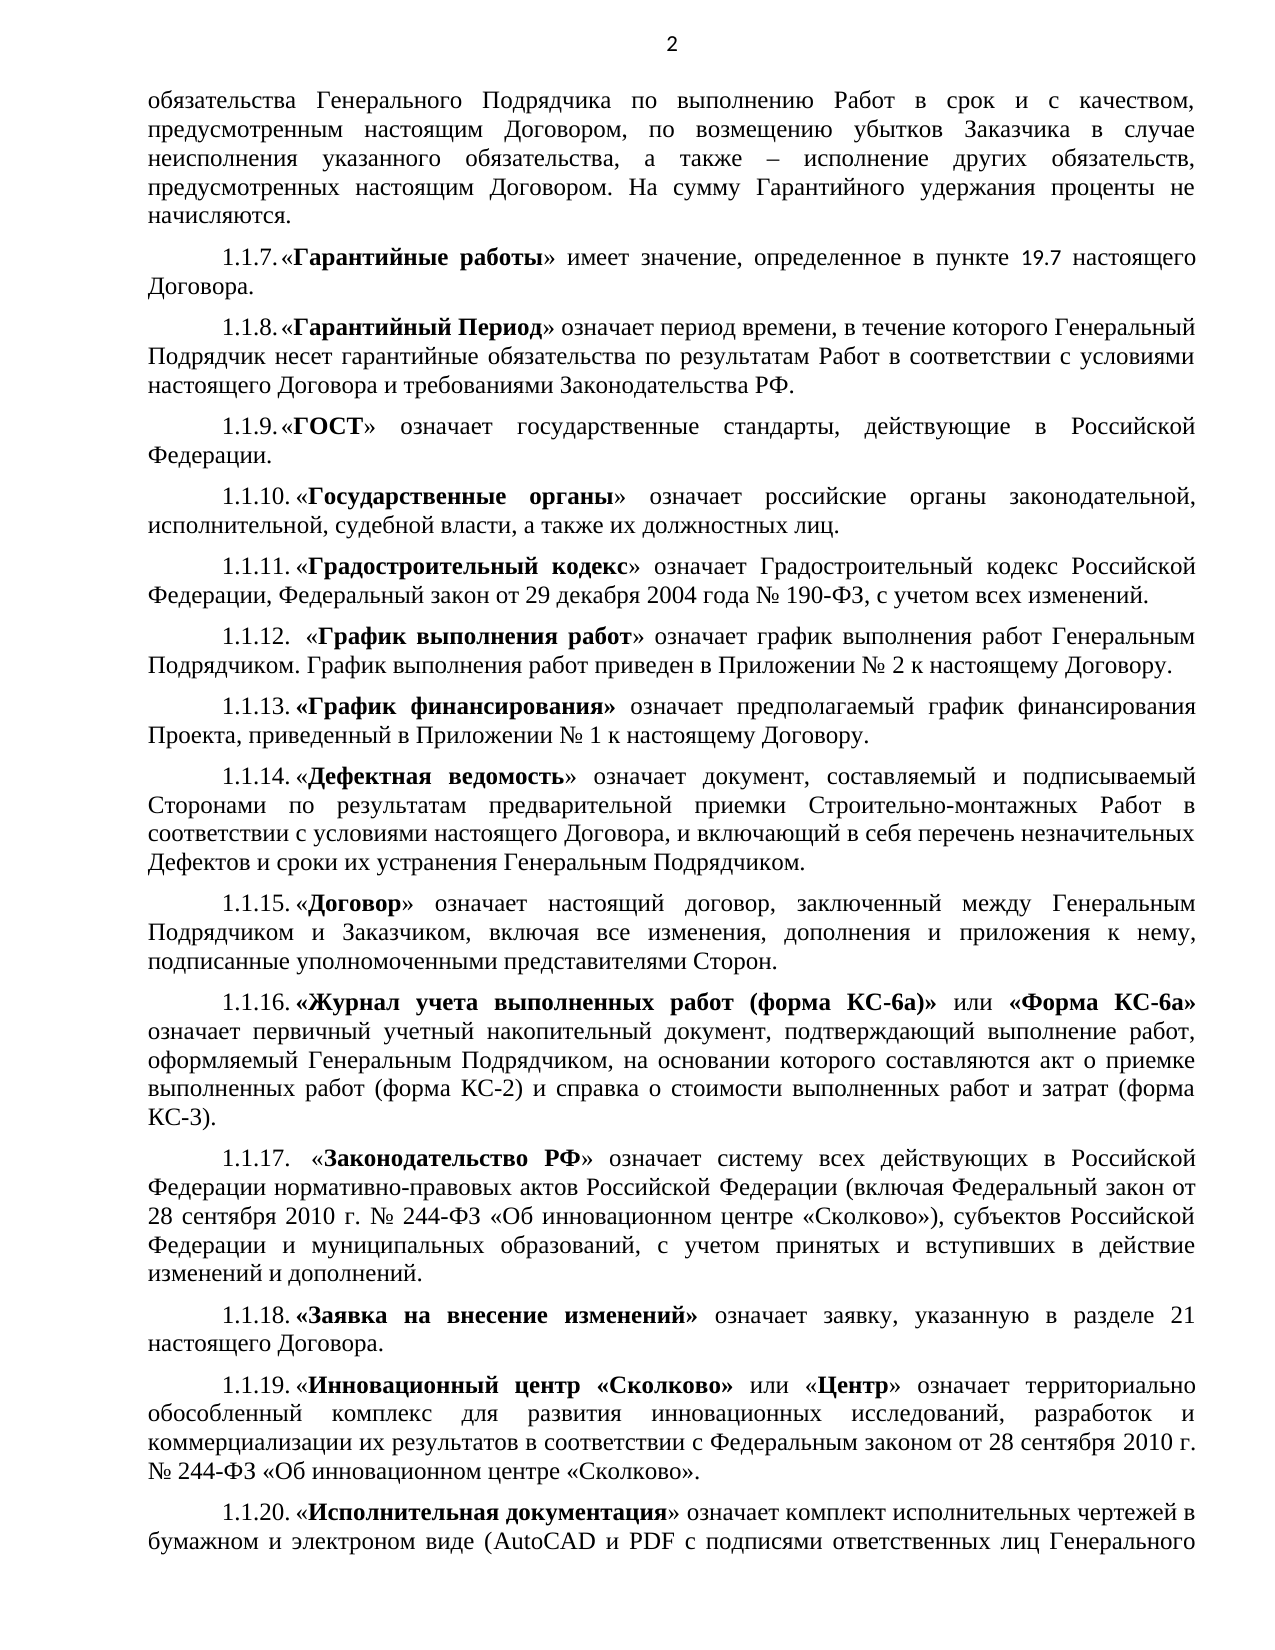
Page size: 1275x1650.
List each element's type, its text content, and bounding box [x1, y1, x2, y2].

list «Градостроительный кодекс» означает Градостроительный кодекс Российской Федерации, Федеральный закон от 29 декабря 2004 года № 190-ФЗ, с учетом всех изменений. [148, 551, 1196, 608]
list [148, 1497, 1196, 1555]
list «Законодательство РФ» означает систему всех действующих в Российской Федерации нормативно-правовых актов Российской Федерации (включая Федеральный закон от 28 сентября 2010 г. № 244-ФЗ «Об инновационном центре «Сколково»), субъектов Российской Федерации и муниципальных образований, с учетом принятых и вступивших в действие изменений и дополнений. [148, 1143, 1196, 1287]
list «ГОСТ» означает государственные стандарты, действующие в Российской Федерации. [148, 411, 1196, 468]
list «Договор» означает настоящий договор, заключенный между Генеральным Подрядчиком и Заказчиком, включая все изменения, дополнения и приложения к нему, подписанные уполномоченными представителями Сторон. [148, 888, 1196, 975]
list «График финансирования» означает предполагаемый график финансирования Проекта, приведенный в Приложении № 1 к настоящему Договору. [148, 691, 1196, 748]
list «Дефектная ведомость» означает документ, составляемый и подписываемый Сторонами по результатам предварительной приемки Строительно-монтажных Работ в соответствии с условиями настоящего Договора, и включающий в себя перечень незначительных Дефектов и сроки их устранения Генеральным Подрядчиком. [148, 761, 1196, 876]
list «Заявка на внесение изменений» означает заявку, указанную в разделе 21 настоящего Договора. [148, 1300, 1196, 1357]
list «График выполнения работ» означает график выполнения работ Генеральным Подрядчиком. График выполнения работ приведен в Приложении № 2 к настоящему Договору. [148, 621, 1196, 678]
list «Журнал учета выполненных работ (форма КС-6а)» или «Форма КС-6а» означает первичный учетный накопительный документ, подтверждающий выполнение работ, оформляемый Генеральным Подрядчиком, на основании которого составляются акт о приемке выполненных работ (форма КС-2) и справка о стоимости выполненных работ и затрат (форма КС-3). [148, 987, 1196, 1131]
list «Гарантийные работы» имеет значение, определенное в пункте 19.7 настоящего Договора. [148, 242, 1196, 300]
list «Государственные органы» означает российские органы законодательной, исполнительной, судебной власти, а также их должностных лиц. [148, 481, 1196, 538]
list «Инновационный центр «Сколково» или «Центр» означает территориально обособленный комплекс для развития инновационных исследований, разработок и коммерциализации их результатов в соответствии с Федеральным законом от 28 сентября 2010 г. № 244-ФЗ «Об инновационном центре «Сколково». [148, 1370, 1196, 1485]
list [148, 86, 1196, 229]
list «Гарантийный Период» означает период времени, в течение которого Генеральный Подрядчик несет гарантийные обязательства по результатам Работ в соответствии с условиями настоящего Договора и требованиями Законодательства РФ. [148, 312, 1196, 398]
